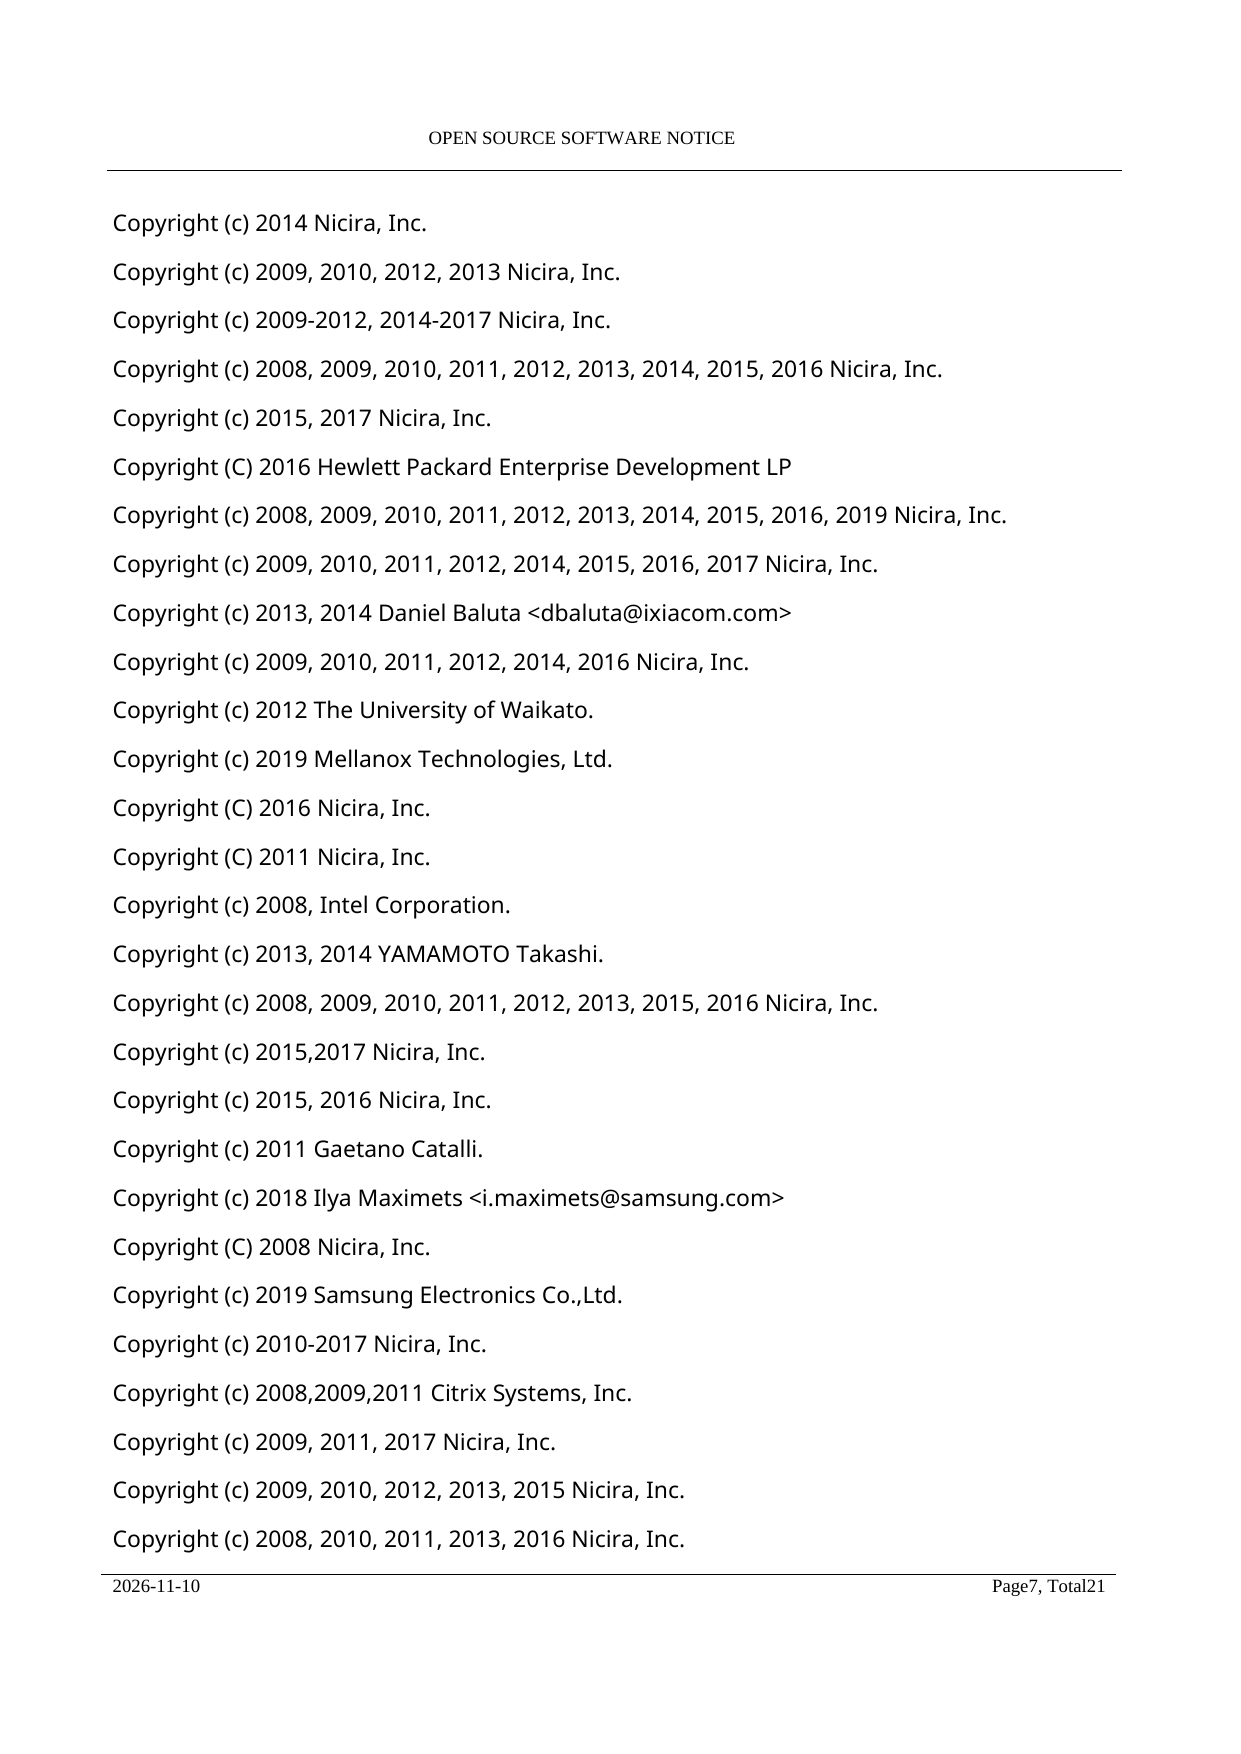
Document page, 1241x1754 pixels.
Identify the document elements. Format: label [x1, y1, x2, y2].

text [112, 206, 1128, 1555]
